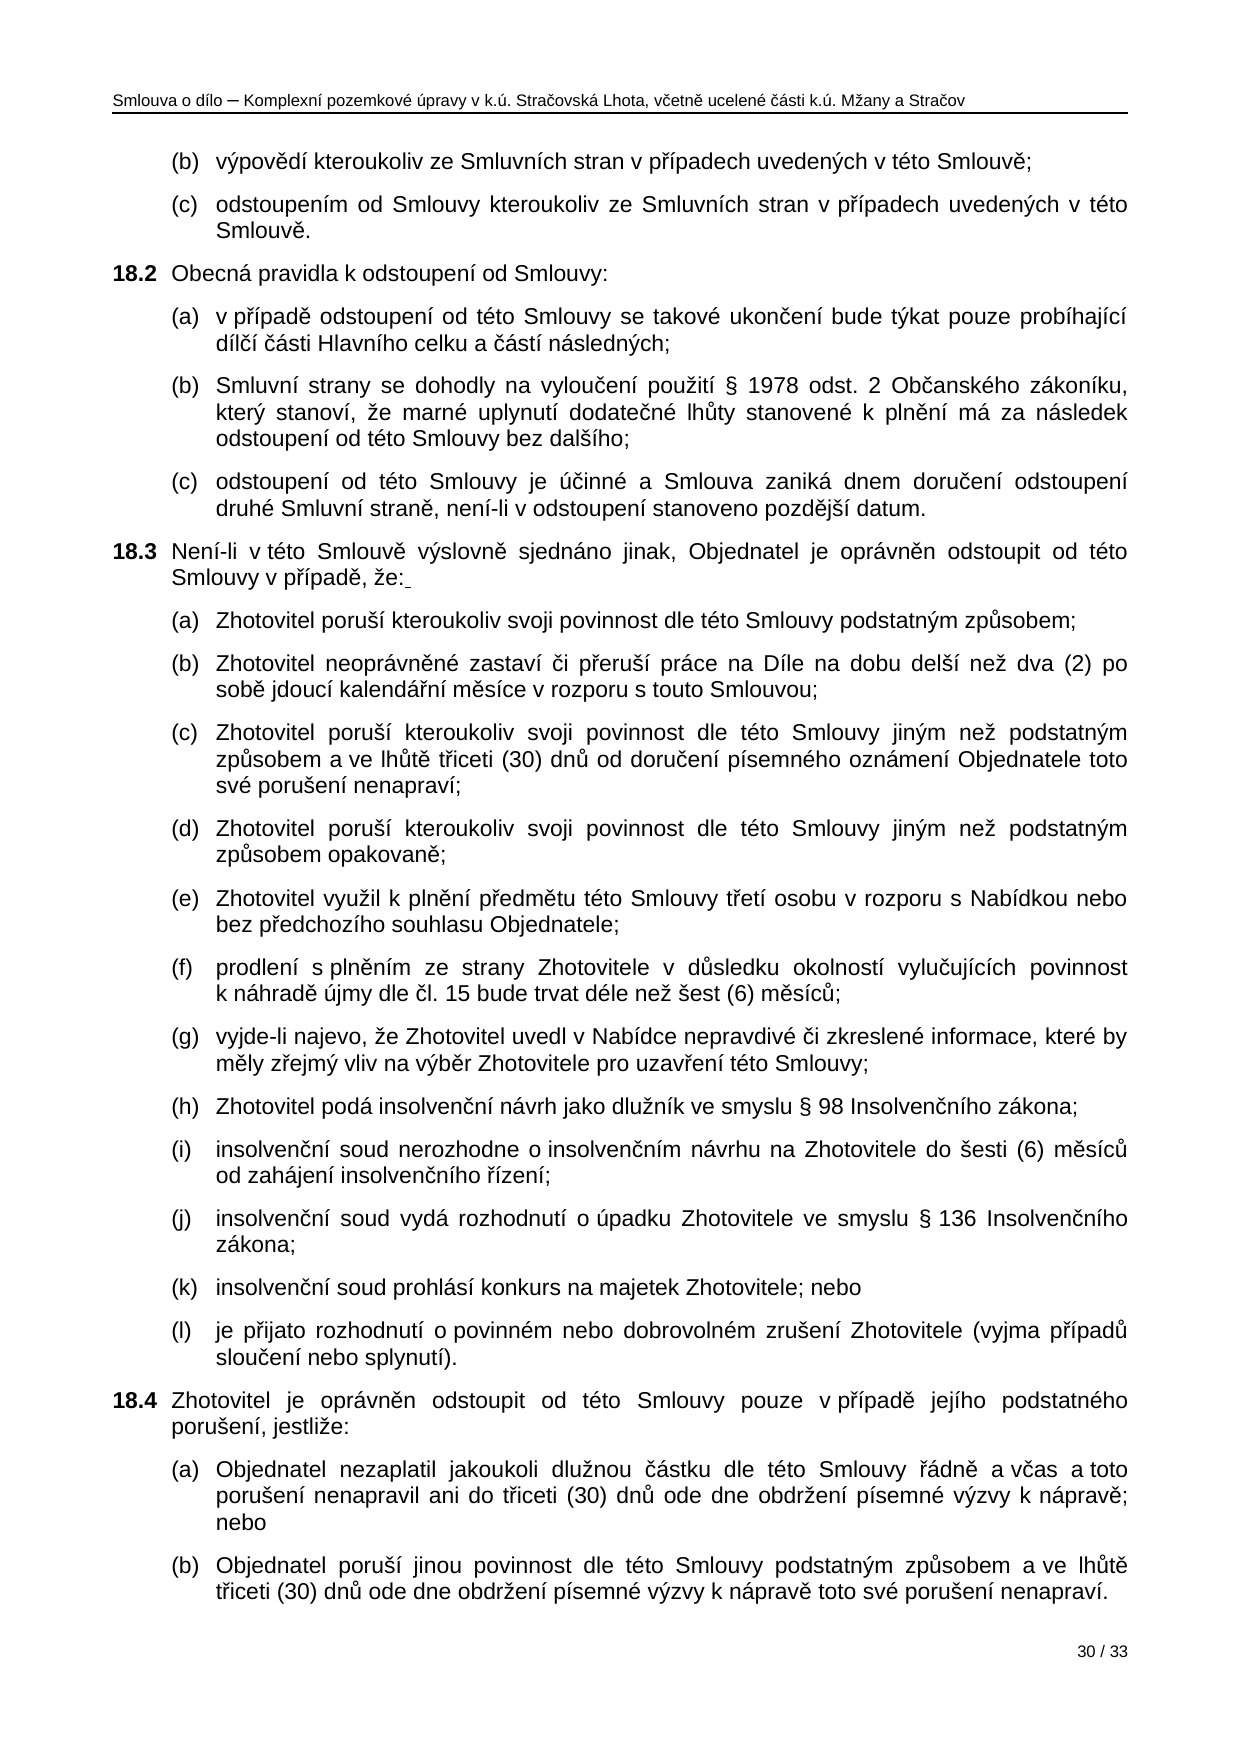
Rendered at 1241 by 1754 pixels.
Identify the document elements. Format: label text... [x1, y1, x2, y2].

text odstoupením od Smlouvy kteroukoliv ze Smluvních stran v případech uvedených v této Smlouvě. [171, 191, 1128, 243]
text prodlení s plněním ze strany Zhotovitele v důsledku okolností vylučujících povinnost k náhradě újmy dle čl. 15 bude trvat déle než šest (6) měsíců; [171, 954, 1128, 1007]
text Zhotovitel poruší kteroukoliv svoji povinnost dle této Smlouvy jiným než podstatným způsobem opakovaně; [171, 815, 1128, 868]
text insolvenční soud nerozhodne o insolvenčním návrhu na Zhotovitele do šesti (6) měsíců od zahájení insolvenčního řízení; [171, 1136, 1128, 1188]
text je přijato rozhodnutí o povinném nebo dobrovolném zrušení Zhotovitele (vyjma případů sloučení nebo splynutí). [171, 1317, 1128, 1370]
text Zhotovitel podá insolvenční návrh jako dlužník ve smyslu § 98 Insolvenčního zákona; [171, 1093, 1128, 1119]
text insolvenční soud vydá rozhodnutí o úpadku Zhotovitele ve smyslu § 136 Insolvenčního zákona; [171, 1205, 1128, 1258]
text odstoupení od této Smlouvy je účinné a Smlouva zaniká dnem doručení odstoupení druhé Smluvní straně, není-li v odstoupení stanoveno pozdější datum. [171, 468, 1128, 521]
text Zhotovitel využil k plnění předmětu této Smlouvy třetí osobu v rozporu s Nabídkou nebo bez předchozího souhlasu Objednatele; [171, 884, 1128, 937]
text Zhotovitel je oprávněn odstoupit od této Smlouvy pouze v případě jejího podstatného porušení, jestliže: [112, 1387, 1128, 1439]
text výpovědí kteroukoliv ze Smluvních stran v případech uvedených v této Smlouvě; [171, 148, 1128, 174]
text Smluvní strany se dohodly na vyloučení použití § 1978 odst. 2 Občanského zákoníku, který stanoví, že marné uplynutí dodatečné lhůty stanovené k plnění má za následek odstoupení od této Smlouvy bez dalšího; [171, 372, 1128, 452]
text Obecná pravidla k odstoupení od Smlouvy: [112, 260, 1128, 286]
list Zhotovitel neoprávněné zastaví či přeruší práce na Díle na dobu delší než dva (2) po sobě jdoucí kalendářní měsíce v rozporu s touto Smlouvou; [171, 650, 1128, 703]
text Zhotovitel poruší kteroukoliv svoji povinnost dle této Smlouvy jiným než podstatným způsobem a ve lhůtě třiceti (30) dnů od doručení písemného oznámení Objednatele toto své porušení nenapraví; [171, 719, 1128, 798]
text Není-li v této Smlouvě výslovně sjednáno jinak, Objednatel je oprávněn odstoupit od této Smlouvy v případě, že: [112, 538, 1128, 590]
list Zhotovitel poruší kteroukoliv svoji povinnost dle této Smlouvy podstatným způsobem; [171, 607, 1128, 633]
text insolvenční soud prohlásí konkurs na majetek Zhotovitele; nebo [171, 1274, 1128, 1301]
text Objednatel poruší jinou povinnost dle této Smlouvy podstatným způsobem a ve lhůtě třiceti (30) dnů ode dne obdržení písemné výzvy k nápravě toto své porušení nenapraví. [171, 1552, 1128, 1604]
text vyjde-li najevo, že Zhotovitel uvedl v Nabídce nepravdivé či zkreslené informace, které by měly zřejmý vliv na výběr Zhotovitele pro uzavření této Smlouvy; [171, 1023, 1128, 1076]
list Objednatel nezaplatil jakoukoli dlužnou částku dle této Smlouvy řádně a včas a toto porušení nenapravil ani do třiceti (30) dnů ode dne obdržení písemné výzvy k nápravě; nebo [171, 1456, 1128, 1535]
list v případě odstoupení od této Smlouvy se takové ukončení bude týkat pouze probíhající dílčí části Hlavního celku a částí následných; [171, 303, 1128, 356]
